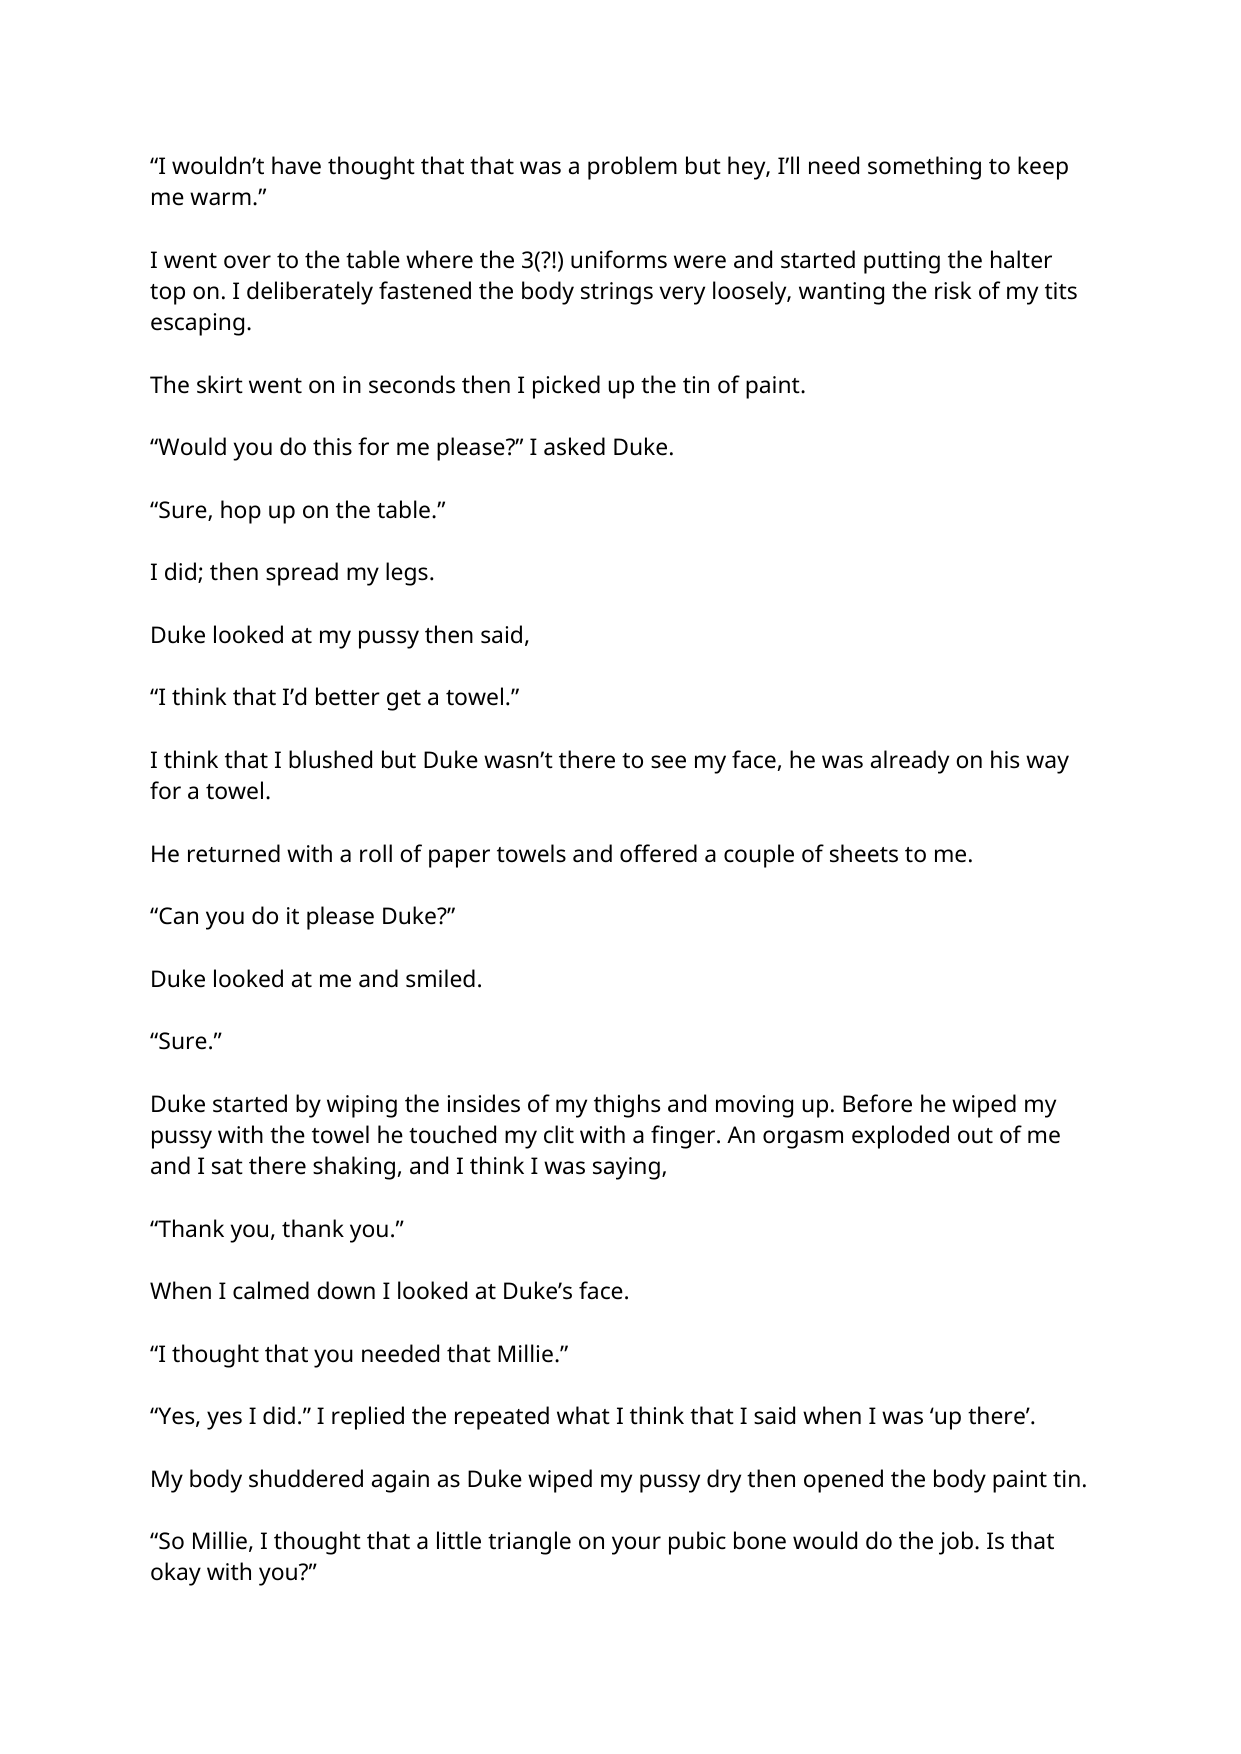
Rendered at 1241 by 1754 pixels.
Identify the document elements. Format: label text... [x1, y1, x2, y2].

text “So Millie, I thought that a little triangle on your pubic bone would do the job. Is that okay with you?” [150, 1525, 1090, 1587]
text Duke looked at me and smiled. [150, 962, 1090, 994]
text I went over to the table where the 3(?!) uniforms were and started putting the halter top on. I deliberately fastened the body strings very loosely, wanting the risk of my tits escaping. [150, 244, 1090, 337]
text “I think that I’d better get a towel.” [150, 681, 1090, 712]
text “Sure.” [150, 1025, 1090, 1056]
text I think that I blushed but Duke wasn’t there to see my face, he was already on his way for a towel. [150, 744, 1090, 806]
text “Yes, yes I did.” I replied the repeated what I think that I said when I was ‘up there’. [150, 1400, 1090, 1431]
text “Would you do this for me please?” I asked Duke. [150, 431, 1090, 462]
text Duke looked at my pussy then said, [150, 619, 1090, 650]
text He returned with a roll of paper towels and offered a couple of sheets to me. [150, 837, 1090, 869]
text Duke started by wiping the insides of my thighs and moving up. Before he wiped my pussy with the towel he touched my clit with a finger. An orgasm exploded out of me and I sat there shaking, and I think I was saying, [150, 1087, 1090, 1181]
text “I wouldn’t have thought that that was a problem but hey, I’ll need something to keep me warm.” [150, 150, 1090, 212]
text When I calmed down I looked at Duke’s face. [150, 1275, 1090, 1306]
text “Thank you, thank you.” [150, 1212, 1090, 1244]
text “Sure, hop up on the table.” [150, 494, 1090, 525]
text “Can you do it please Duke?” [150, 900, 1090, 931]
text My body shuddered again as Duke wiped my pussy dry then opened the body paint tin. [150, 1462, 1090, 1494]
text “I thought that you needed that Millie.” [150, 1337, 1090, 1369]
text I did; then spread my legs. [150, 556, 1090, 587]
text The skirt went on in seconds then I picked up the tin of paint. [150, 369, 1090, 400]
